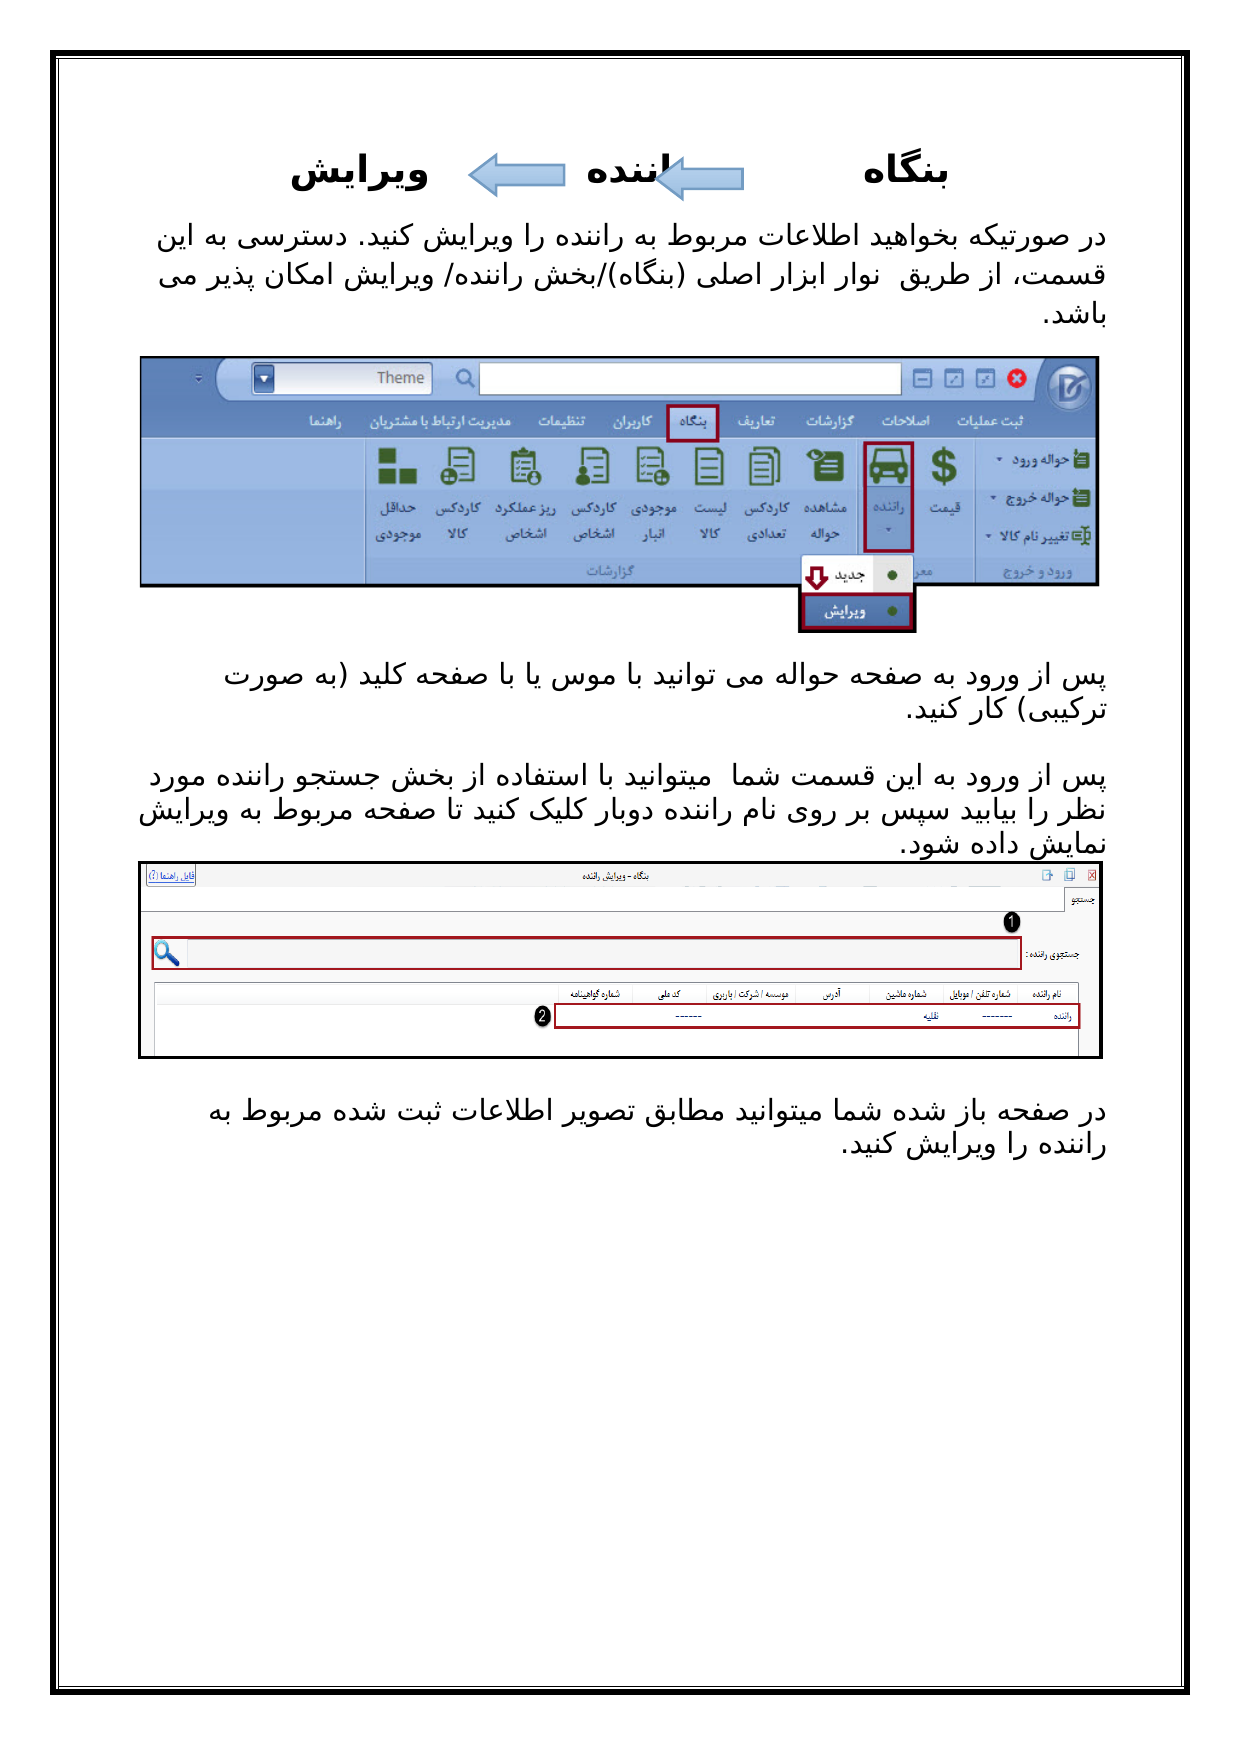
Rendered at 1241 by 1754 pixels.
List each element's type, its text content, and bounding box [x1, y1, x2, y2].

text در صفحه باز شده شما میتوانید مطابق تصویر اطلاعات ثبت شده مربوط به راننده را ویرایش کنید. [133, 1093, 1107, 1161]
text بنگاه راننده ویرایش [133, 148, 1107, 191]
text پس از ورود به این قسمت شما میتوانید با استفاده از بخش جستجو راننده مورد نظر را بیابید سپس بر روی نام راننده دوبار کلیک کنید تا صفحه مربوط به ویرایش نمایش داده شود. [133, 759, 1107, 861]
text پس از ورود به صفحه حواله می توانید با موس یا با صفحه کلید (به صورت ترکیبی) کار کنید. [133, 657, 1107, 725]
picture [141, 864, 1099, 1056]
text در صورتیکه بخواهید اطلاعات مربوط به راننده را ویرایش کنید. دسترسی به این قسمت، از طریق نوار ابزار اصلی (بنگاه)/بخش راننده/ ویرایش امکان پذیر می باشد. [133, 219, 1107, 331]
picture [139, 356, 1101, 633]
